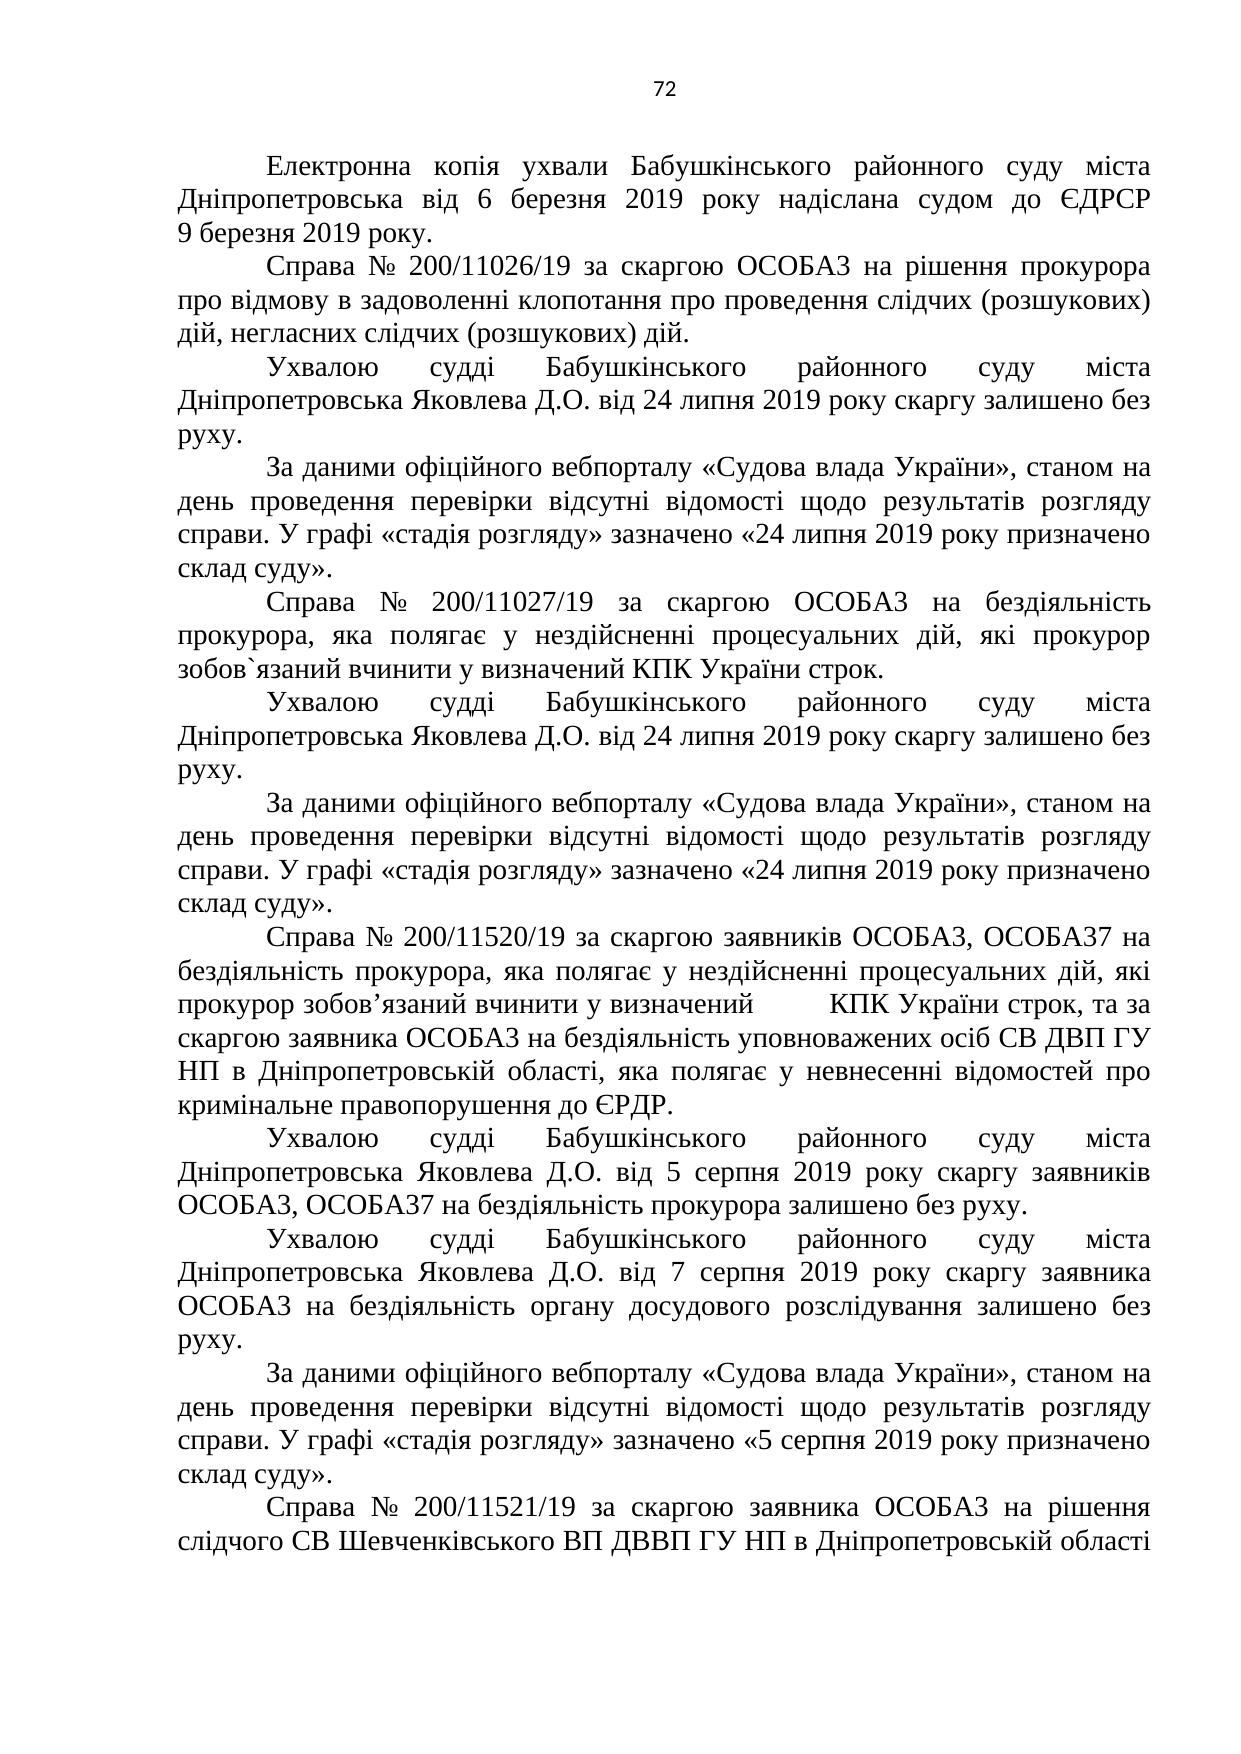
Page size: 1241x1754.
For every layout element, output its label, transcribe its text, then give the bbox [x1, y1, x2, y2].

text Справа № 200/11026/19 за скаргою ОСОБА3 на рішення прокурора про відмову в задоволенні клопотання про проведення слідчих (розшукових) дій, негласних слідчих (розшукових) дій. [177, 248, 1152, 349]
text Ухвалою судді Бабушкінського районного суду міста Дніпропетровська Яковлева Д.О. від 5 серпня 2019 року скаргу заявників ОСОБА3, ОСОБА37 на бездіяльність прокурора залишено без руху. [177, 1120, 1152, 1221]
text Ухвалою судді Бабушкінського районного суду міста Дніпропетровська Яковлева Д.О. від 24 липня 2019 року скаргу залишено без руху. [177, 684, 1152, 785]
text Ухвалою судді Бабушкінського районного суду міста Дніпропетровська Яковлева Д.О. від 7 серпня 2019 року скаргу заявника ОСОБА3 на бездіяльність органу досудового розслідування залишено без руху. [177, 1221, 1152, 1355]
text Електронна копія ухвали Бабушкінського районного суду міста Дніпропетровська від 6 березня 2019 року надіслана судом до ЄДРСР 9 березня 2019 року. [177, 148, 1152, 248]
text Справа № 200/11520/19 за скаргою заявників ОСОБА3, ОСОБА37 на бездіяльність прокурора, яка полягає у нездійсненні процесуальних дій, які прокурор зобов’язаний вчинити у визначений КПК України строк, та за скаргою заявника ОСОБА3 на бездіяльність уповноважених осіб СВ ДВП ГУ НП в Дніпропетровській області, яка полягає у невнесенні відомостей про кримінальне правопорушення до ЄРДР. [177, 919, 1152, 1120]
text Справа № 200/11027/19 за скаргою ОСОБА3 на бездіяльність прокурора, яка полягає у нездійсненні процесуальних дій, які прокурор зобов`язаний вчинити у визначений КПК України строк. [177, 584, 1152, 684]
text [177, 1489, 1152, 1556]
text За даними офіційного вебпорталу «Судова влада України», станом на день проведення перевірки відсутні відомості щодо результатів розгляду справи. У графі «стадія розгляду» зазначено «24 липня 2019 року призначено склад суду». [177, 785, 1152, 919]
text За даними офіційного вебпорталу «Судова влада України», станом на день проведення перевірки відсутні відомості щодо результатів розгляду справи. У графі «стадія розгляду» зазначено «24 липня 2019 року призначено склад суду». [177, 449, 1152, 584]
text Ухвалою судді Бабушкінського районного суду міста Дніпропетровська Яковлева Д.О. від 24 липня 2019 року скаргу залишено без руху. [177, 349, 1152, 449]
